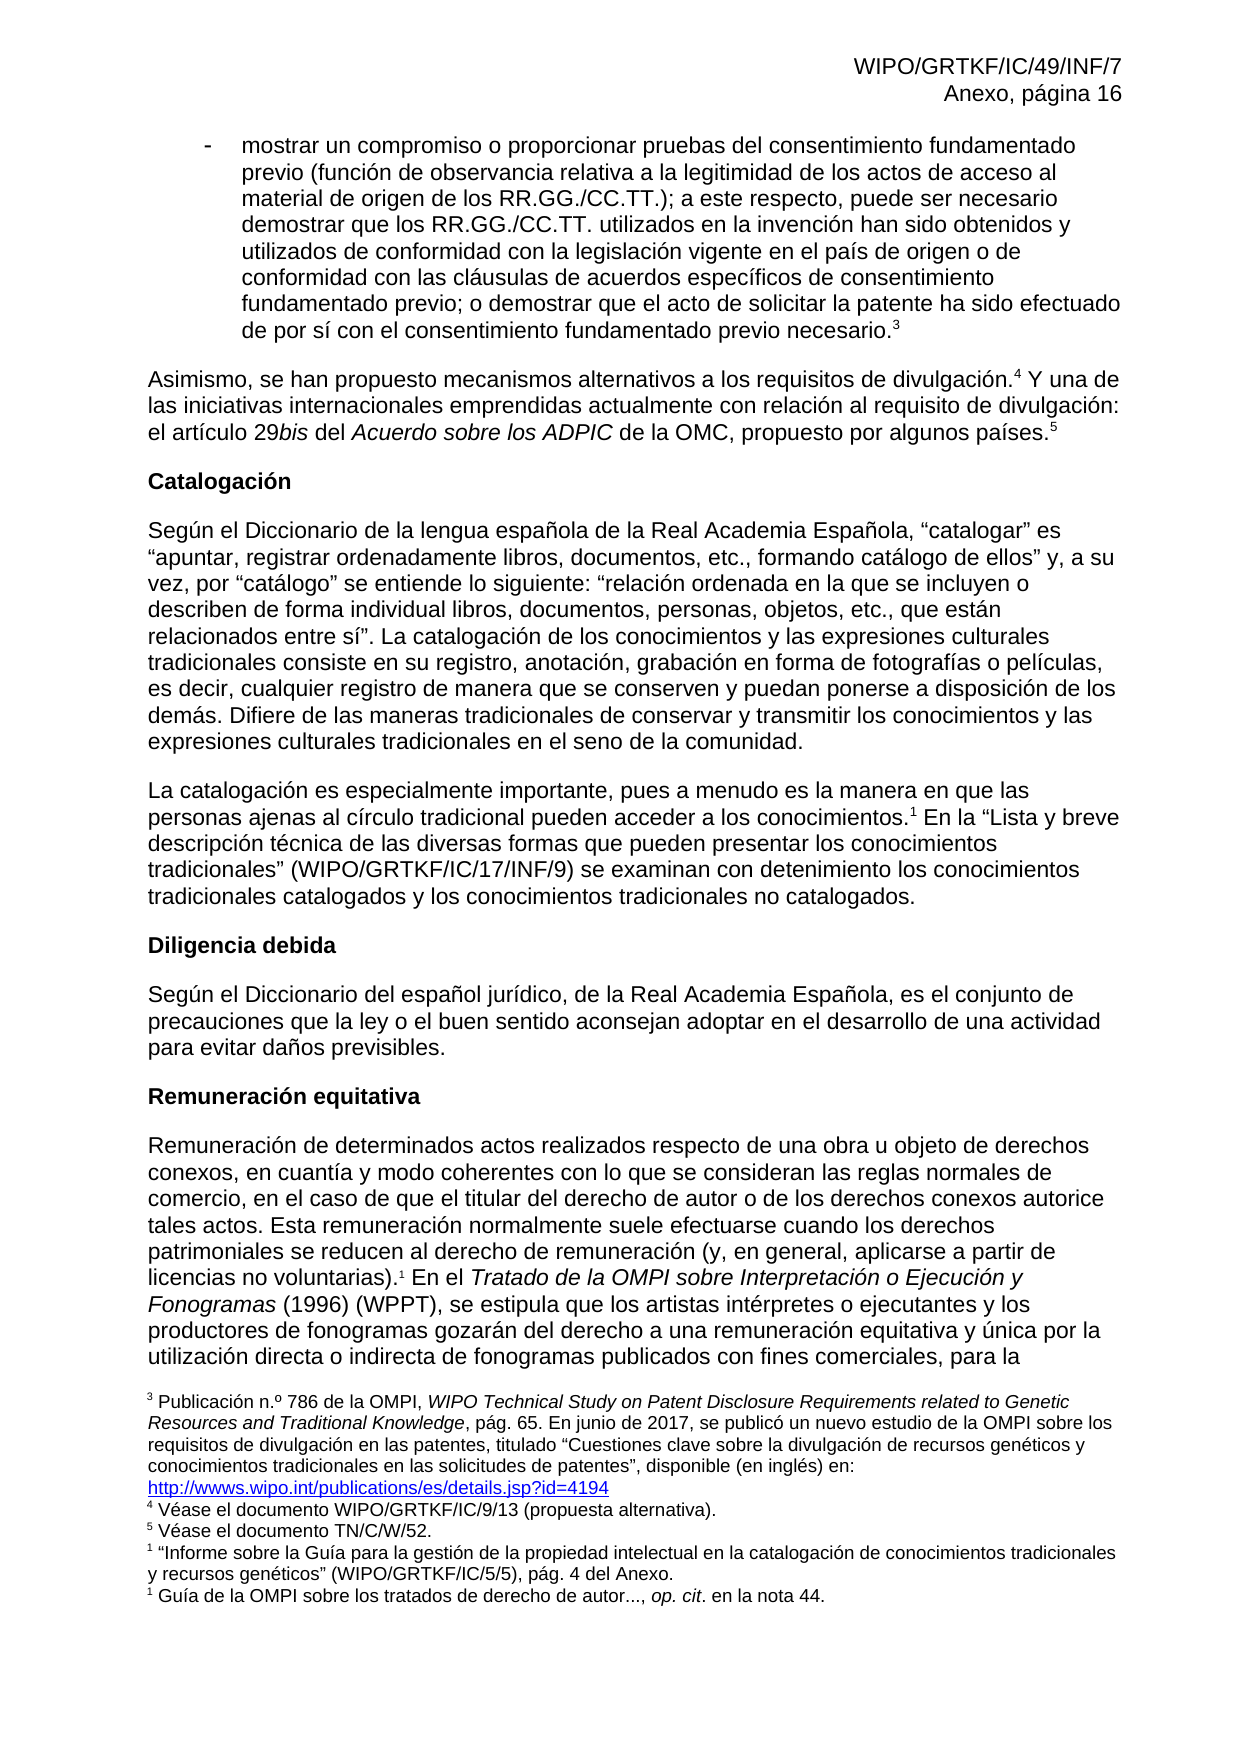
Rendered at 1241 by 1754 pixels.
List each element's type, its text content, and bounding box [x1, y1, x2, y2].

subtitle Catalogación [148, 468, 1122, 494]
text Según el Diccionario de la lengua española de la Real Academia Española, “catalogar” es “apuntar, registrar ordenadamente libros, documentos, etc., formando catálogo de ellos” y, a su vez, por “catálogo” se entiende lo siguiente: “relación ordenada en la que se incluyen o describen de forma individual libros, documentos, personas, objetos, etc., que están relacionados entre sí”. La catalogación de los conocimientos y las expresiones culturales tradicionales consiste en su registro, anotación, grabación en forma de fotografías o películas, es decir, cualquier registro de manera que se conserven y puedan ponerse a disposición de los demás. Difiere de las maneras tradicionales de conservar y transmitir los conocimientos y las expresiones culturales tradicionales en el seno de la comunidad. [148, 517, 1122, 754]
text Según el Diccionario del español jurídico, de la Real Academia Española, es el conjunto de precauciones que la ley o el buen sentido aconsejan adoptar en el desarrollo de una actividad para evitar daños previsibles. [148, 981, 1122, 1060]
list mostrar un compromiso o proporcionar pruebas del consentimiento fundamentado previo (función de observancia relativa a la legitimidad de los actos de acceso al material de origen de los RR.GG./CC.TT.); a este respecto, puede ser necesario demostrar que los RR.GG./CC.TT. utilizados en la invención han sido obtenidos y utilizados de conformidad con la legislación vigente en el país de origen o de conformidad con las cláusulas de acuerdos específicos de consentimiento fundamentado previo; o demostrar que el acto de solicitar la patente ha sido efectuado de por sí con el consentimiento fundamentado previo necesario. [204, 132, 1122, 343]
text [148, 1132, 1122, 1370]
subtitle Remuneración equitativa [148, 1083, 1122, 1109]
subtitle Diligencia debida [148, 932, 1122, 958]
text Asimismo, se han propuesto mecanismos alternativos a los requisitos de divulgación. Y una de las iniciativas internacionales emprendidas actualmente con relación al requisito de divulgación: el artículo 29bis del Acuerdo sobre los ADPIC de la OMC, propuesto por algunos países. [148, 366, 1122, 445]
text La catalogación es especialmente importante, pues a menudo es la manera en que las personas ajenas al círculo tradicional pueden acceder a los conocimientos. En la “Lista y breve descripción técnica de las diversas formas que pueden presentar los conocimientos tradicionales” (WIPO/GRTKF/IC/17/INF/9) se examinan con detenimiento los conocimientos tradicionales catalogados y los conocimientos tradicionales no catalogados. [148, 777, 1122, 909]
